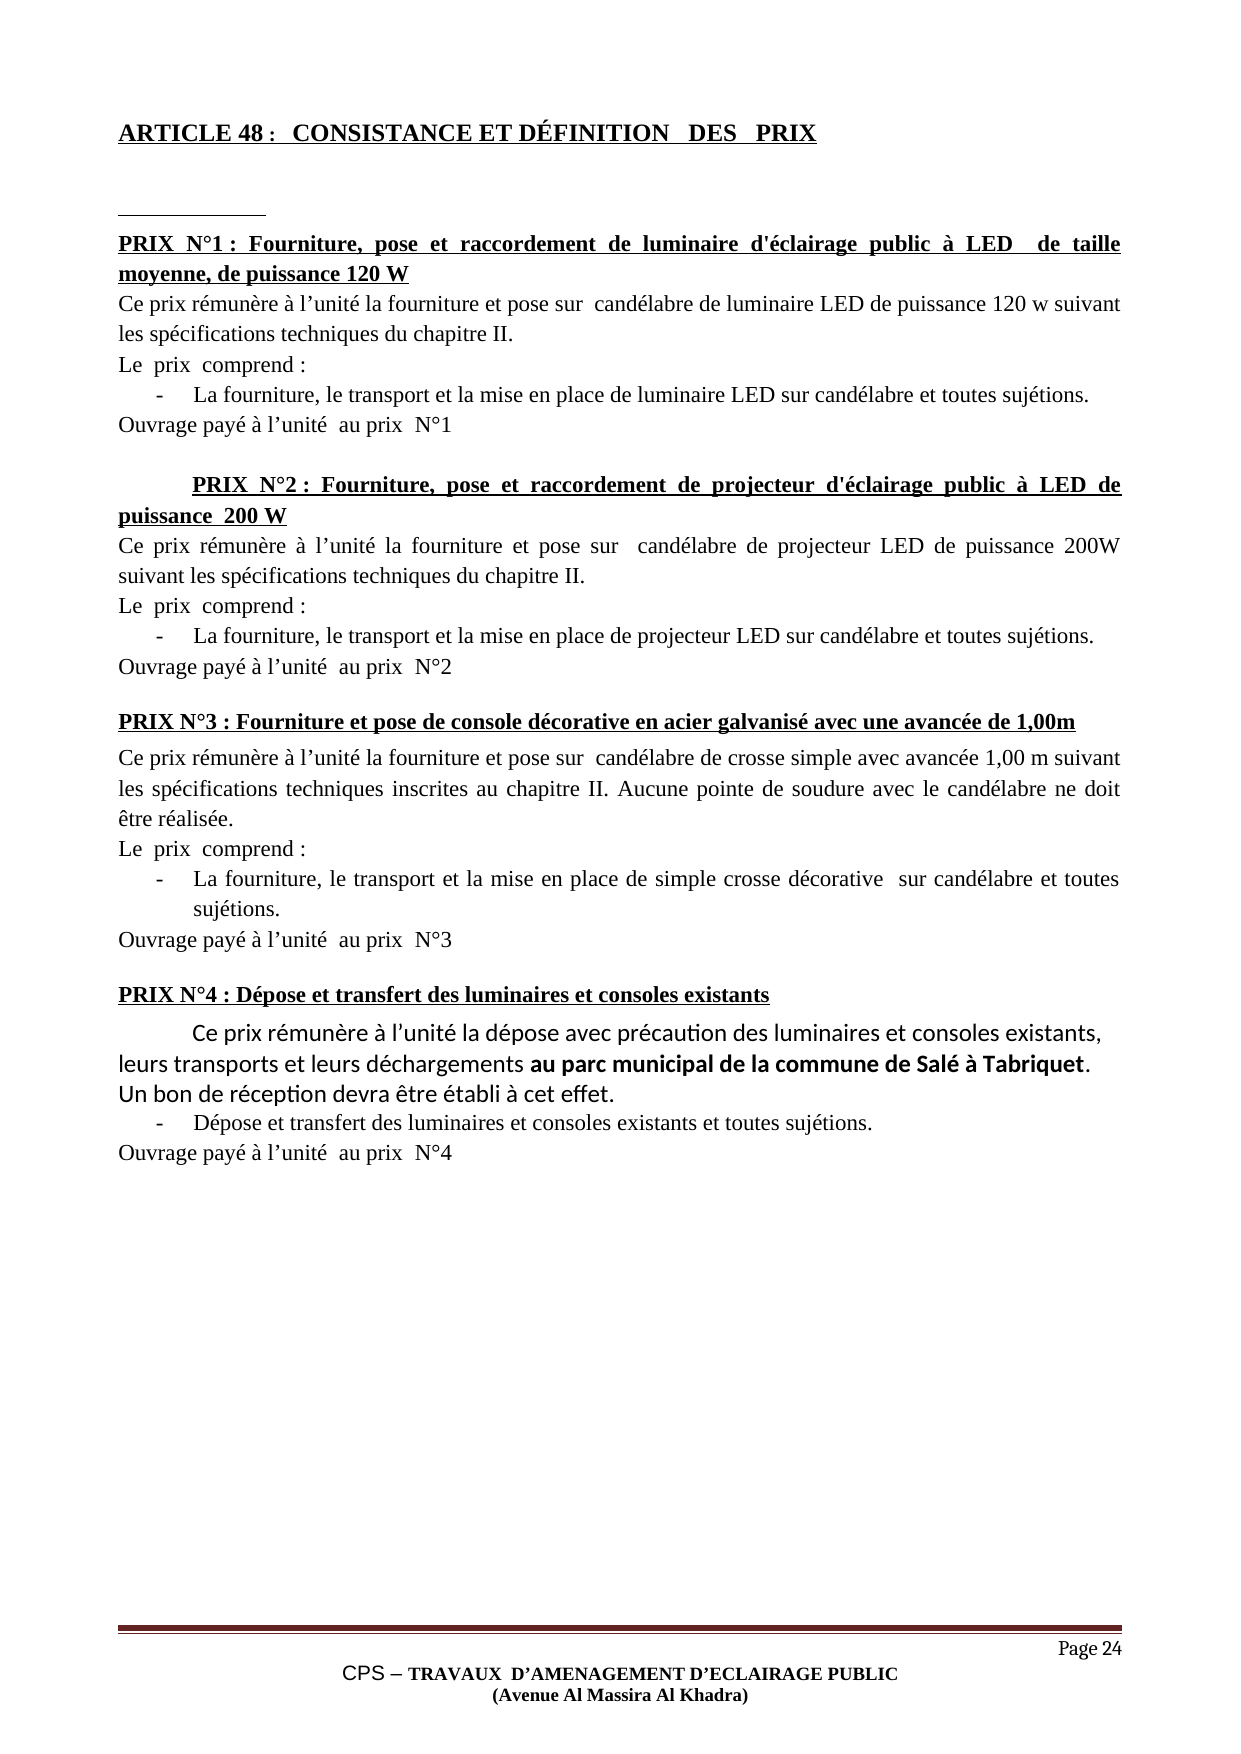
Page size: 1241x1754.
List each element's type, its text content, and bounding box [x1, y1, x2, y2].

text Ouvrage payé à l’unité au prix N°2 [118, 653, 1122, 679]
list Dépose et transfert des luminaires et consoles existants et toutes sujétions. [156, 1109, 1122, 1135]
text ARTICLE 48 : CONSISTANCE ET DÉFINITION DES PRIX [118, 118, 1122, 147]
text PRIX N°2 : Fourniture, pose et raccordement de projecteur d'éclairage public à LED de puissance 200 W [118, 472, 1122, 528]
subtitle PRIX N°3 : Fourniture et pose de console décorative en acier galvanisé avec une avancée de 1,00m [118, 708, 1122, 734]
text Ouvrage payé à l’unité au prix N°1 [118, 411, 1122, 437]
text Ouvrage payé à l’unité au prix N°4 [118, 1139, 1122, 1166]
text Ce prix rémunère à l’unité la fourniture et pose sur candélabre de crosse simple avec avancée 1,00 m suivant les spécifications techniques inscrites au chapitre II. Aucune pointe de soudure avec le candélabre ne doit être réalisée. [118, 744, 1122, 831]
list La fourniture, le transport et la mise en place de projecteur LED sur candélabre et toutes sujétions. [156, 623, 1122, 649]
text Ce prix rémunère à l’unité la dépose avec précaution des luminaires et consoles existants, leurs transports et leurs déchargements au parc municipal de la commune de Salé à Tabriquet. Un bon de réception devra être établi à cet effet. [118, 1017, 1122, 1109]
text Ce prix rémunère à l’unité la fourniture et pose sur candélabre de luminaire LED de puissance 120 w suivant les spécifications techniques du chapitre II. [118, 290, 1122, 347]
list La fourniture, le transport et la mise en place de luminaire LED sur candélabre et toutes sujétions. [156, 381, 1122, 407]
text Le prix comprend : [118, 592, 1122, 619]
subtitle PRIX N°4 : Dépose et transfert des luminaires et consoles existants [118, 981, 1122, 1007]
list La fourniture, le transport et la mise en place de simple crosse décorative sur candélabre et toutes sujétions. [156, 865, 1122, 922]
text Ouvrage payé à l’unité au prix N°3 [118, 926, 1122, 952]
text PRIX N°1 : Fourniture, pose et raccordement de luminaire d'éclairage public à LED de taille moyenne, de puissance 120 W [118, 230, 1122, 286]
text Le prix comprend : [118, 351, 1122, 377]
text Le prix comprend : [118, 835, 1122, 861]
text Ce prix rémunère à l’unité la fourniture et pose sur candélabre de projecteur LED de puissance 200W suivant les spécifications techniques du chapitre II. [118, 532, 1122, 588]
